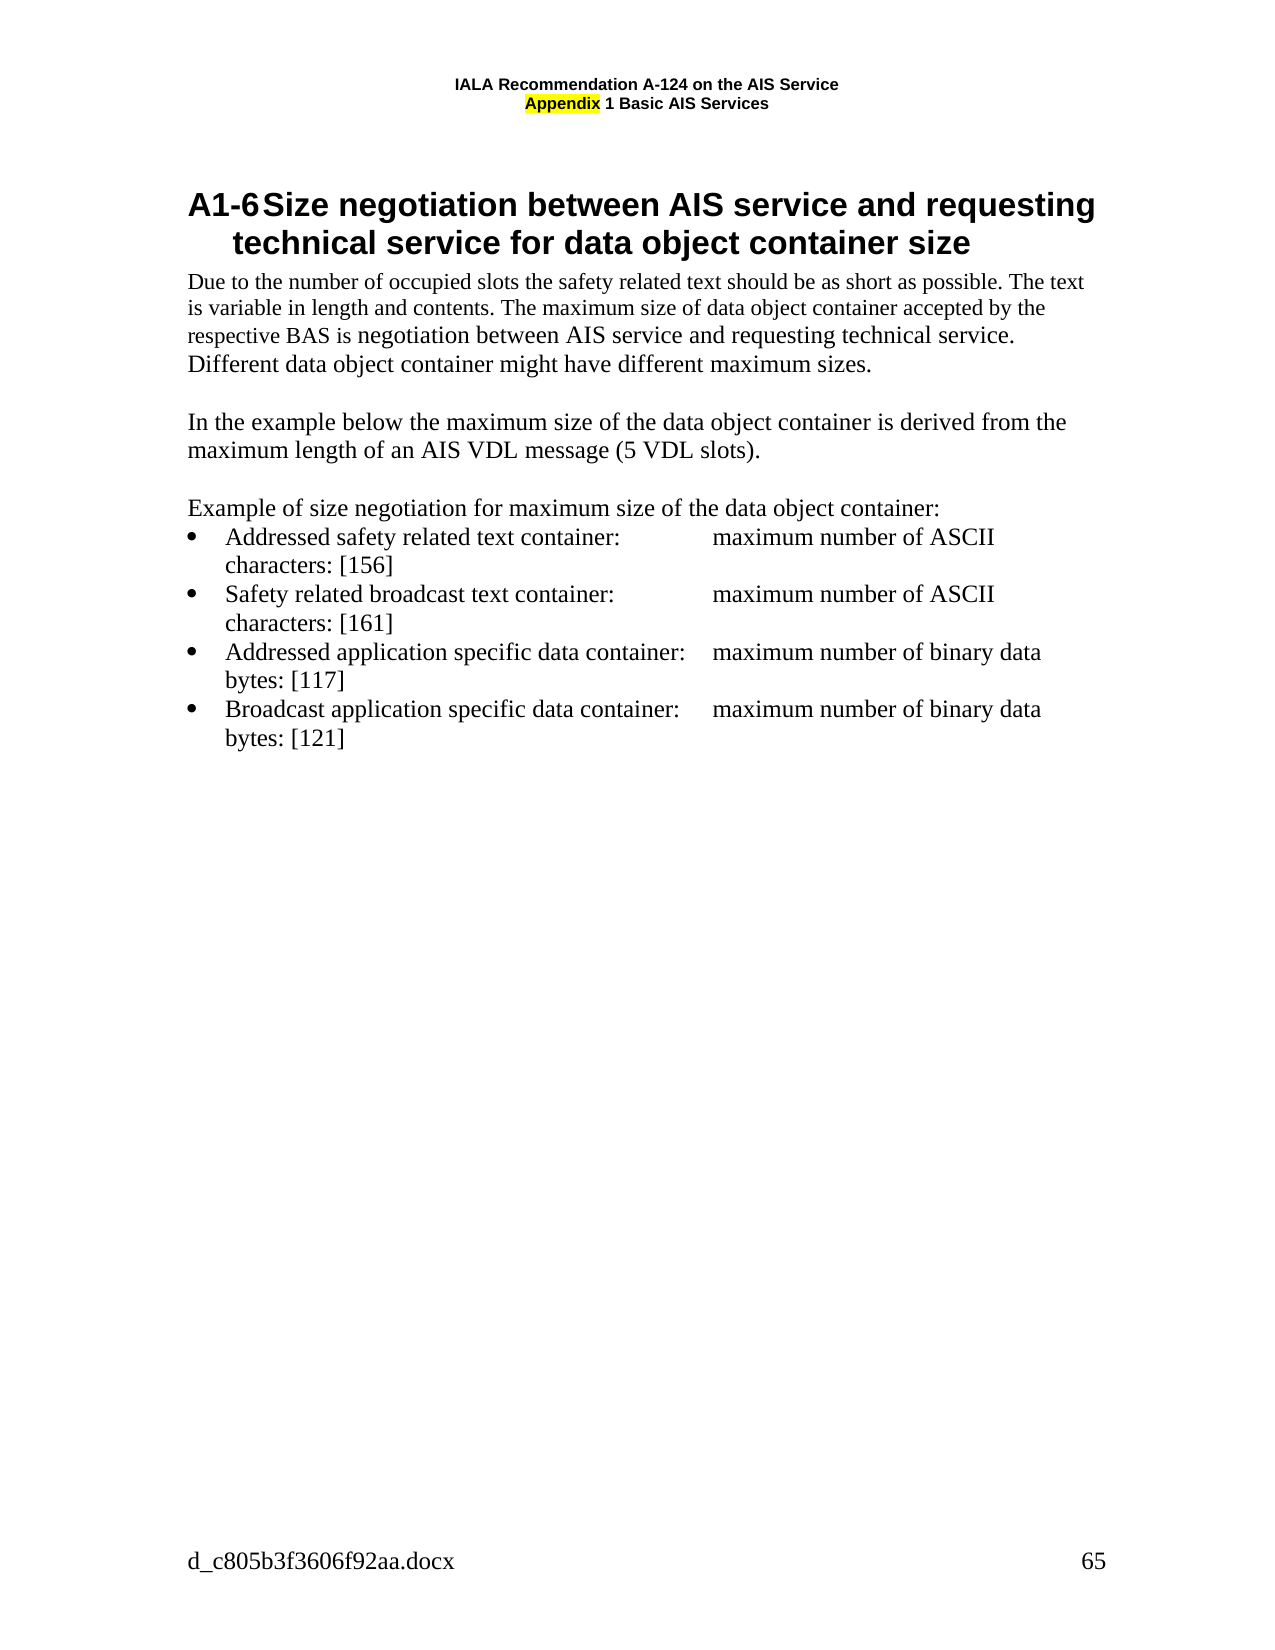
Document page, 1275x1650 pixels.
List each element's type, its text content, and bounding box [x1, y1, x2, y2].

list Broadcast application specific data container: maximum number of binary data bytes: [121] [187, 694, 1106, 752]
text Example of size negotiation for maximum size of the data object container: [187, 493, 1106, 522]
list Safety related broadcast text container: maximum number of ASCII characters: [161] [187, 579, 1106, 637]
list Addressed safety related text container: maximum number of ASCII characters: [156] [187, 522, 1106, 579]
list Addressed application specific data container: maximum number of binary data bytes: [117] [187, 637, 1106, 694]
subtitle Size negotiation between AIS service and requesting technical service for data object container size [187, 185, 1106, 262]
text In the example below the maximum size of the data object container is derived from the maximum length of an AIS VDL message (5 VDL slots). [187, 407, 1106, 464]
text Due to the number of occupied slots the safety related text should be as short as possible. The text is variable in length and contents. The maximum size of data object container accepted by the respective BAS is negotiation between AIS service and requesting technical service. Different data object container might have different maximum sizes. [187, 268, 1106, 378]
